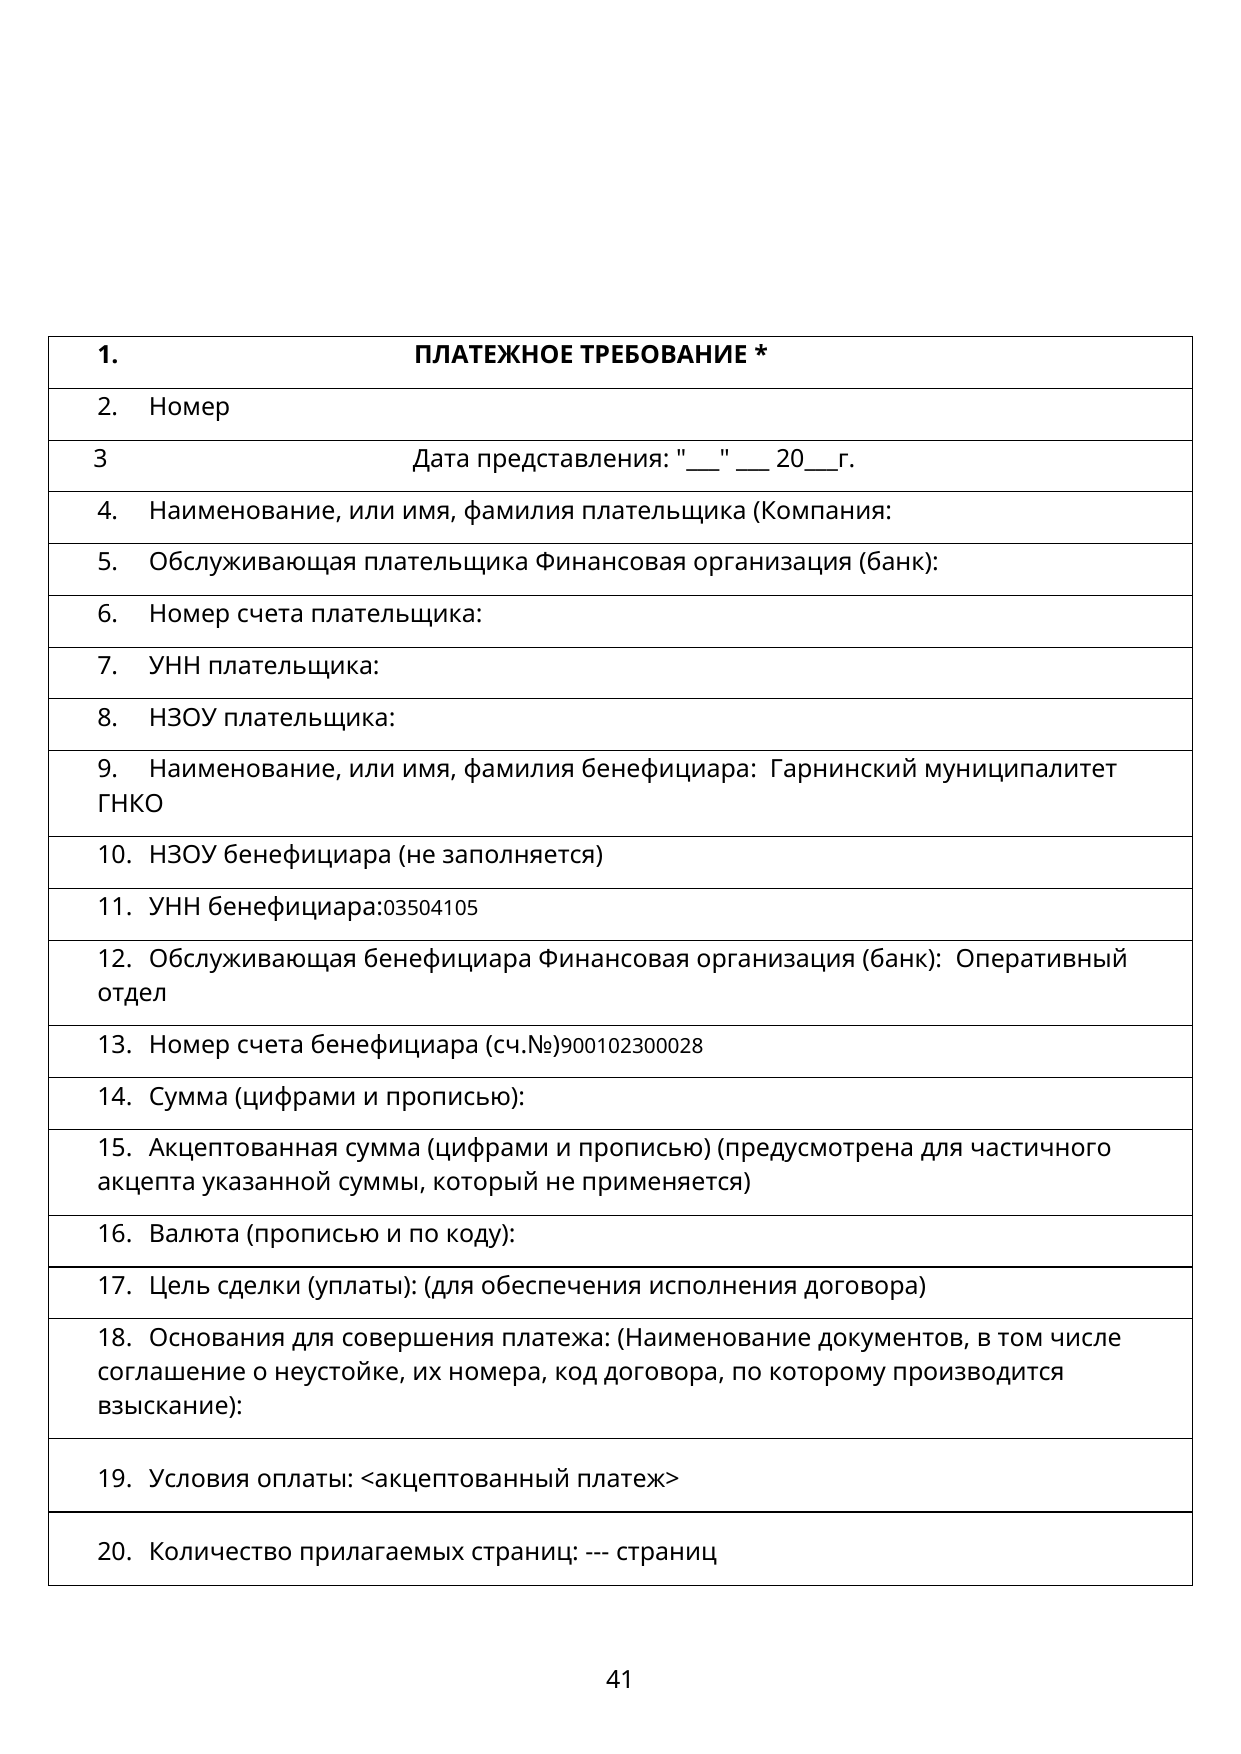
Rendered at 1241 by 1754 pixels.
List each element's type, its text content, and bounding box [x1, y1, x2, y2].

table_cell 14. Сумма (цифрами и прописью): [49, 1078, 1192, 1129]
table_cell 11. УНН бенефициара:03504105 [49, 889, 1192, 939]
table_cell 5. Обслуживающая плательщика Финансовая организация (банк): [49, 544, 1192, 595]
table_cell 12. Обслуживающая бенефициара Финансовая организация (банк): Оперативный отдел [49, 941, 1192, 1025]
table_cell 17. Цель сделки (уплаты): (для обеспечения исполнения договора) [49, 1268, 1192, 1318]
table_cell 16. Валюта (прописью и по коду): [49, 1216, 1192, 1266]
table_cell 19. Условия оплаты: <акцептованный платеж> [49, 1439, 1192, 1511]
table_cell 13. Номер счета бенефициара (сч.№)900102300028 [49, 1026, 1192, 1077]
table_cell 6. Номер счета плательщика: [49, 596, 1192, 647]
table_cell 20. Количество прилагаемых страниц: --- страниц [49, 1513, 1192, 1585]
table_cell 7. УНН плательщика: [49, 648, 1192, 698]
table_cell 9. Наименование, или имя, фамилия бенефициара: Гарнинский муниципалитет ГНКО [49, 751, 1192, 836]
table_cell 18. Основания для совершения платежа: (Наименование документов, в том числе соглашение о неустойке, их номера, код договора, по которому производится взыскание): [49, 1319, 1192, 1438]
table_cell 10. НЗОУ бенефициара (не заполняется) [49, 837, 1192, 888]
table_cell 2. Номер [49, 389, 1192, 439]
table_header 1. ПЛАТЕЖНОЕ ТРЕБОВАНИЕ * [49, 337, 1192, 388]
table_cell 4. Наименование, или имя, фамилия плательщика (Компания: [49, 492, 1192, 543]
table_cell 3 Дата представления: "___" ___ 20___г. [49, 441, 1192, 491]
table_cell 15. Акцептованная сумма (цифрами и прописью) (предусмотрена для частичного акцепта указанной суммы, который не применяется) [49, 1130, 1192, 1215]
table_cell 8. НЗОУ плательщика: [49, 699, 1192, 750]
